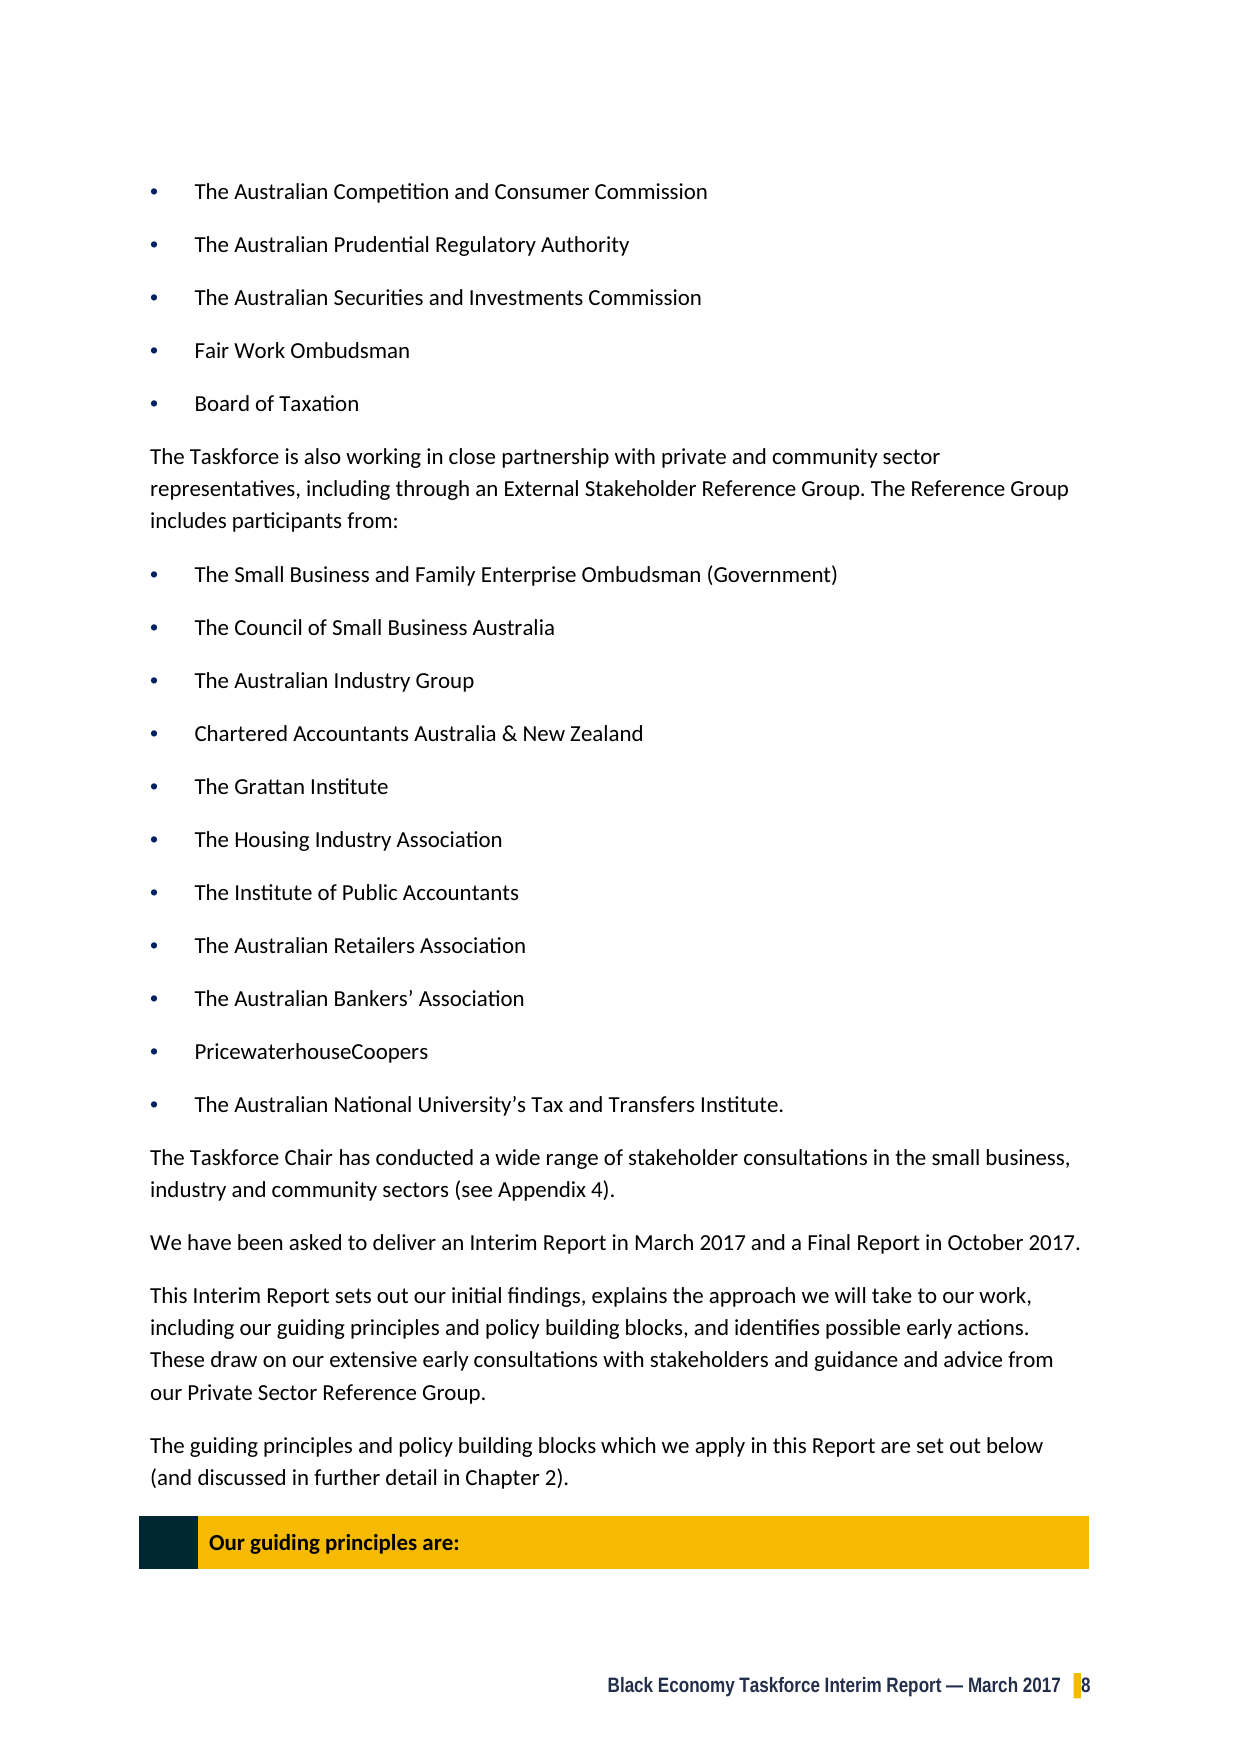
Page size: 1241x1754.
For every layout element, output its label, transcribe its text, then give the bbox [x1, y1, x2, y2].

text The Small Business and Family Enterprise Ombudsman (Government) [150, 560, 1090, 588]
text The Australian Prudential Regulatory Authority [150, 230, 1090, 258]
text The Australian Competition and Consumer Commission [150, 177, 1090, 205]
text The Taskforce Chair has conducted a wide range of stakeholder consultations in the small business, industry and community sectors (see Appendix 4). [150, 1143, 1090, 1203]
table_header [139, 1516, 198, 1569]
text The Grattan Institute [150, 772, 1090, 800]
text The Council of Small Business Australia [150, 613, 1090, 641]
text Fair Work Ombudsman [150, 336, 1090, 364]
text The Australian Industry Group [150, 666, 1090, 694]
text The Housing Industry Association [150, 825, 1090, 853]
text PricewaterhouseCoopers [150, 1037, 1090, 1065]
text The guiding principles and policy building blocks which we apply in this Report are set out below (and discussed in further detail in Chapter 2). [150, 1431, 1090, 1491]
text This Interim Report sets out our initial findings, explains the approach we will take to our work, including our guiding principles and policy building blocks, and identifies possible early actions. These draw on our extensive early consultations with stakeholders and guidance and advice from our Private Sector Reference Group. [150, 1281, 1090, 1406]
text Board of Taxation [150, 389, 1090, 417]
text The Australian National University’s Tax and Transfers Institute. [150, 1090, 1090, 1118]
text The Australian Bankers’ Association [150, 984, 1090, 1012]
table_header Our guiding principles are: [198, 1516, 1089, 1569]
text Chartered Accountants Australia & New Zealand [150, 719, 1090, 747]
text The Taskforce is also working in close partnership with private and community sector representatives, including through an External Stakeholder Reference Group. The Reference Group includes participants from: [150, 442, 1090, 535]
text The Institute of Public Accountants [150, 878, 1090, 906]
text The Australian Securities and Investments Commission [150, 283, 1090, 311]
text The Australian Retailers Association [150, 931, 1090, 959]
text We have been asked to deliver an Interim Report in March 2017 and a Final Report in October 2017. [150, 1228, 1090, 1256]
